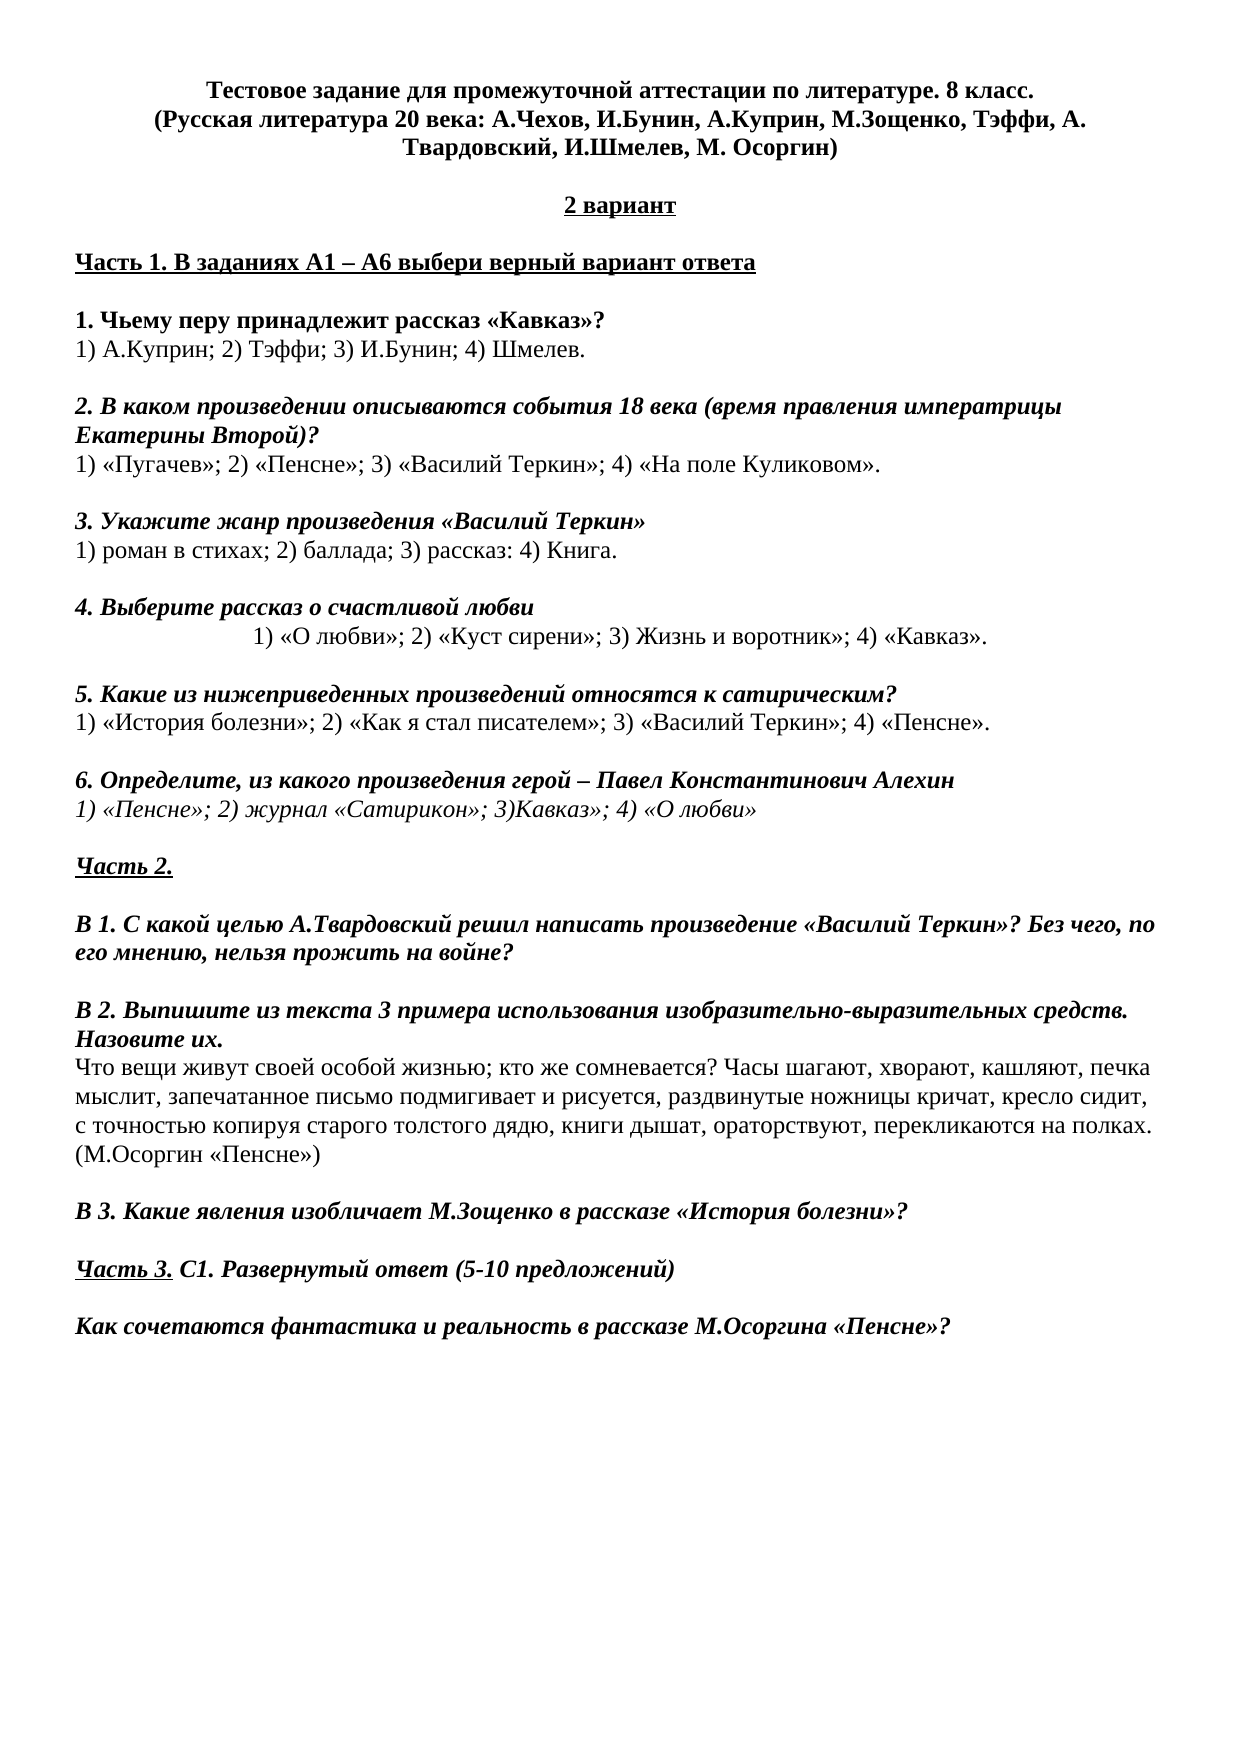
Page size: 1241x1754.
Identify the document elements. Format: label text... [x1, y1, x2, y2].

text Тестовое задание для промежуточной аттестации по литературе. 8 класс. [75, 75, 1165, 104]
text 1) «Пугачев»; 2) «Пенсне»; 3) «Василий Теркин»; 4) «На поле Куликовом». [75, 449, 1165, 477]
text 1) «Пенсне»; 2) журнал «Сатирикон»; 3)Кавказ»; 4) «О любви» [75, 794, 1165, 822]
text 1) «О любви»; 2) «Куст сирени»; 3) Жизнь и воротник»; 4) «Кавказ». [75, 621, 1165, 650]
text В 3. Какие явления изобличает М.Зощенко в рассказе «История болезни»? [75, 1196, 1165, 1225]
text (М.Осоргин «Пенсне») [75, 1139, 1165, 1167]
text 1) роман в стихах; 2) баллада; 3) рассказ: 4) Книга. [75, 535, 1165, 564]
text 4. Выберите рассказ о счастливой любви [75, 592, 1165, 621]
text Что вещи живут своей особой жизнью; кто же сомневается? Часы шагают, хворают, кашляют, печка мыслит, запечатанное письмо подмигивает и рисуется, раздвинутые ножницы кричат, кресло сидит, с точностью копируя старого толстого дядю, книги дышат, ораторствуют, перекликаются на полках. [75, 1052, 1165, 1139]
text 1) «История болезни»; 2) «Как я стал писателем»; 3) «Василий Теркин»; 4) «Пенсне». [75, 707, 1165, 736]
text 2. В каком произведении описываются события 18 века (время правления императрицы Екатерины Второй)? [75, 391, 1165, 449]
text 2 вариант [75, 190, 1165, 219]
text Часть 1. В заданиях А1 – А6 выбери верный вариант ответа [75, 247, 1165, 276]
text 1. Чьему перу принадлежит рассказ «Кавказ»? [75, 305, 1165, 334]
text В 1. С какой целью А.Твардовский решил написать произведение «Василий Теркин»? Без чего, по его мнению, нельзя прожить на войне? [75, 909, 1165, 966]
text 6. Определите, из какого произведения герой – Павел Константинович Алехин [75, 765, 1165, 794]
text В 2. Выпишите из текста 3 примера использования изобразительно-выразительных средств. Назовите их. [75, 995, 1165, 1052]
text Часть 2. [75, 851, 1165, 880]
text 5. Какие из нижеприведенных произведений относятся к сатирическим? [75, 679, 1165, 707]
text 1) А.Куприн; 2) Тэффи; 3) И.Бунин; 4) Шмелев. [75, 334, 1165, 362]
text (Русская литература 20 века: А.Чехов, И.Бунин, А.Куприн, М.Зощенко, Тэффи, А. Твардовский, И.Шмелев, М. Осоргин) [75, 104, 1165, 161]
text Часть 3. С1. Развернутый ответ (5-10 предложений) [75, 1254, 1165, 1282]
text 3. Укажите жанр произведения «Василий Теркин» [75, 506, 1165, 535]
text Как сочетаются фантастика и реальность в рассказе М.Осоргина «Пенсне»? [75, 1311, 1165, 1340]
